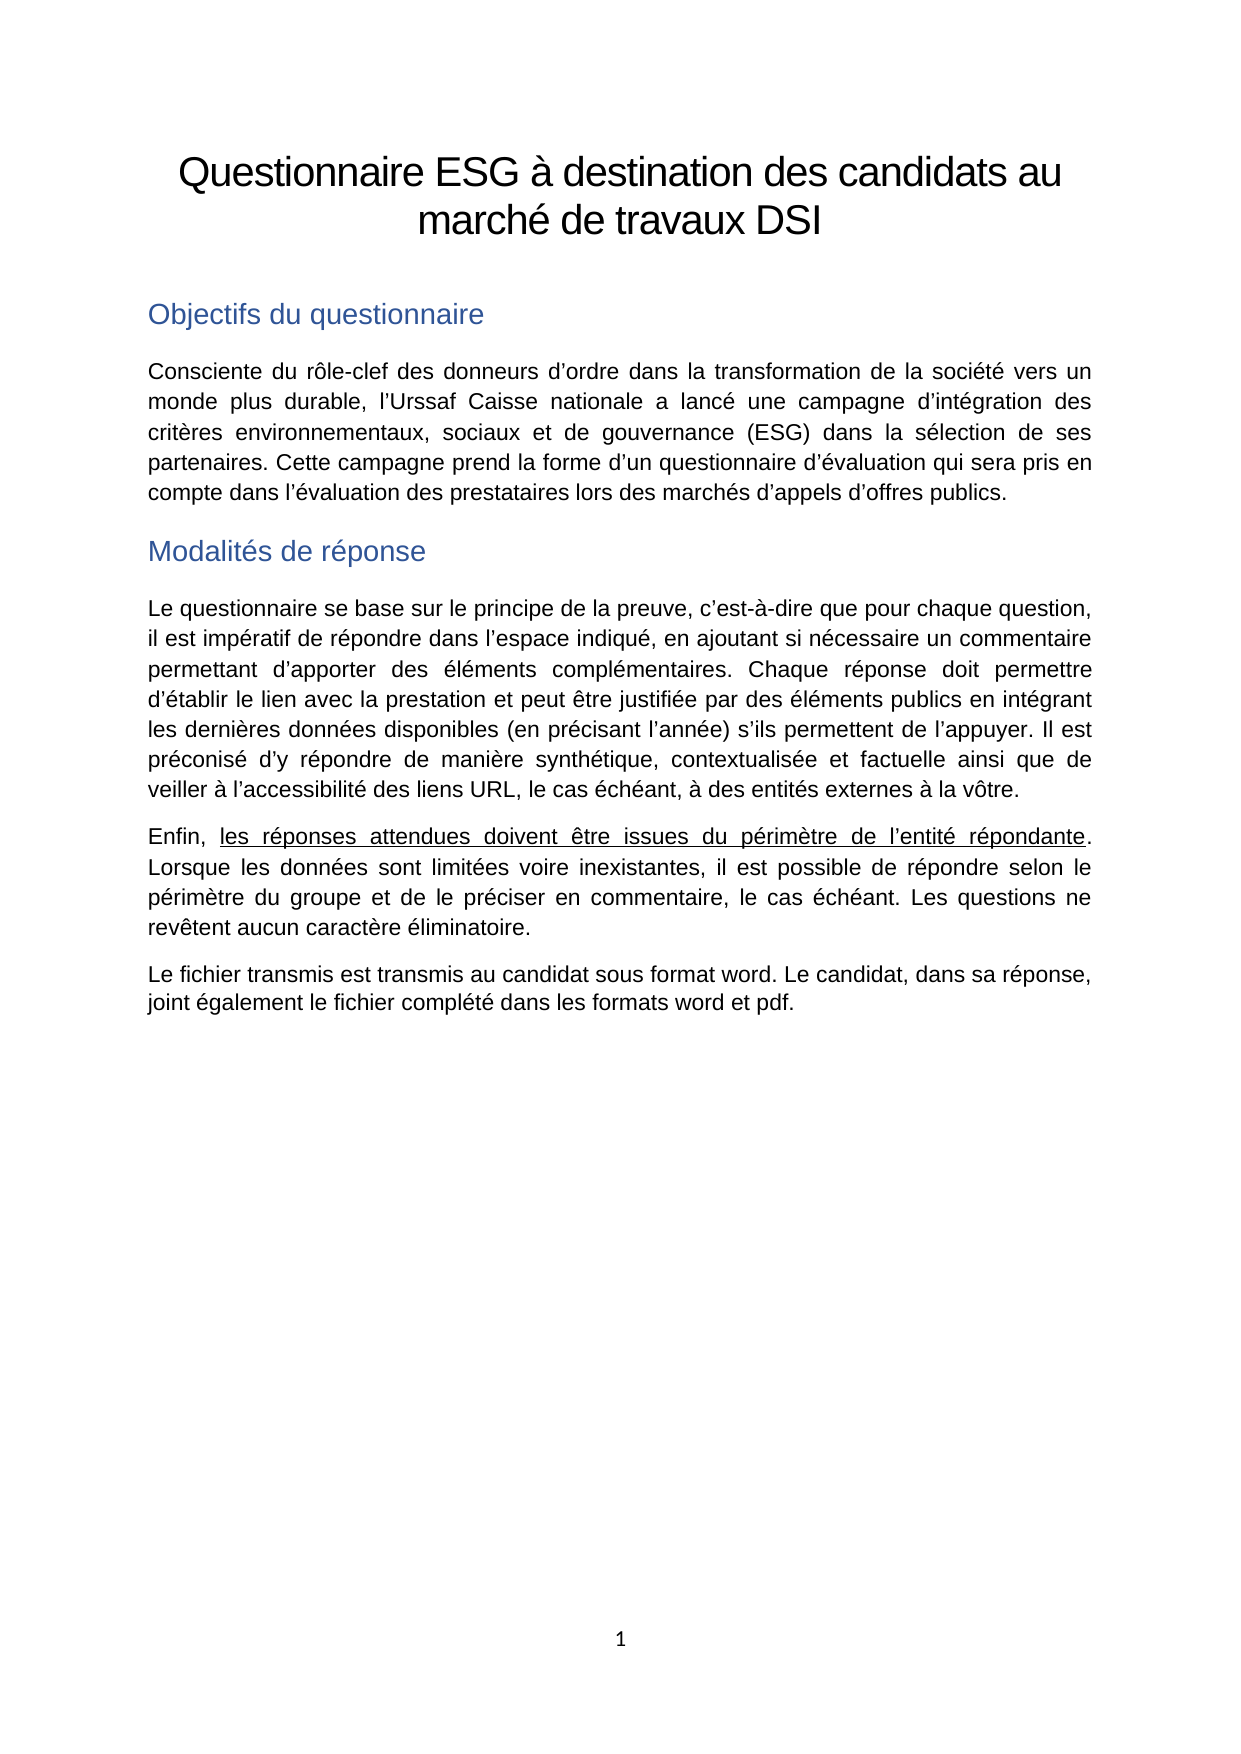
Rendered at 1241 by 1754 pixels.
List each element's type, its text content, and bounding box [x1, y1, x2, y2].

subtitle Modalités de réponse [148, 534, 1093, 568]
text Consciente du rôle-clef des donneurs d’ordre dans la transformation de la société vers un monde plus durable, l’Urssaf Caisse nationale a lancé une campagne d’intégration des critères environnementaux, sociaux et de gouvernance (ESG) dans la sélection de ses partenaires. Cette campagne prend la forme d’un questionnaire d’évaluation qui sera pris en compte dans l’évaluation des prestataires lors des marchés d’appels d’offres publics. [148, 358, 1093, 505]
text Enfin, les réponses attendues doivent être issues du périmètre de l’entité répondante. Lorsque les données sont limitées voire inexistantes, il est possible de répondre selon le périmètre du groupe et de le préciser en commentaire, le cas échéant. Les questions ne revêtent aucun caractère éliminatoire. [148, 823, 1093, 940]
text Le fichier transmis est transmis au candidat sous format word. Le candidat, dans sa réponse, joint également le fichier complété dans les formats word et pdf. [148, 961, 1093, 1016]
subtitle Objectifs du questionnaire [148, 297, 1093, 330]
title Questionnaire ESG à destination des candidats au marché de travaux DSI [148, 148, 1093, 243]
text Le questionnaire se base sur le principe de la preuve, c’est-à-dire que pour chaque question, il est impératif de répondre dans l’espace indiqué, en ajoutant si nécessaire un commentaire permettant d’apporter des éléments complémentaires. Chaque réponse doit permettre d’établir le lien avec la prestation et peut être justifiée par des éléments publics en intégrant les dernières données disponibles (en précisant l’année) s’ils permettent de l’appuyer. Il est préconisé d’y répondre de manière synthétique, contextualisée et factuelle ainsi que de veiller à l’accessibilité des liens URL, le cas échéant, à des entités externes à la vôtre. [148, 595, 1093, 803]
